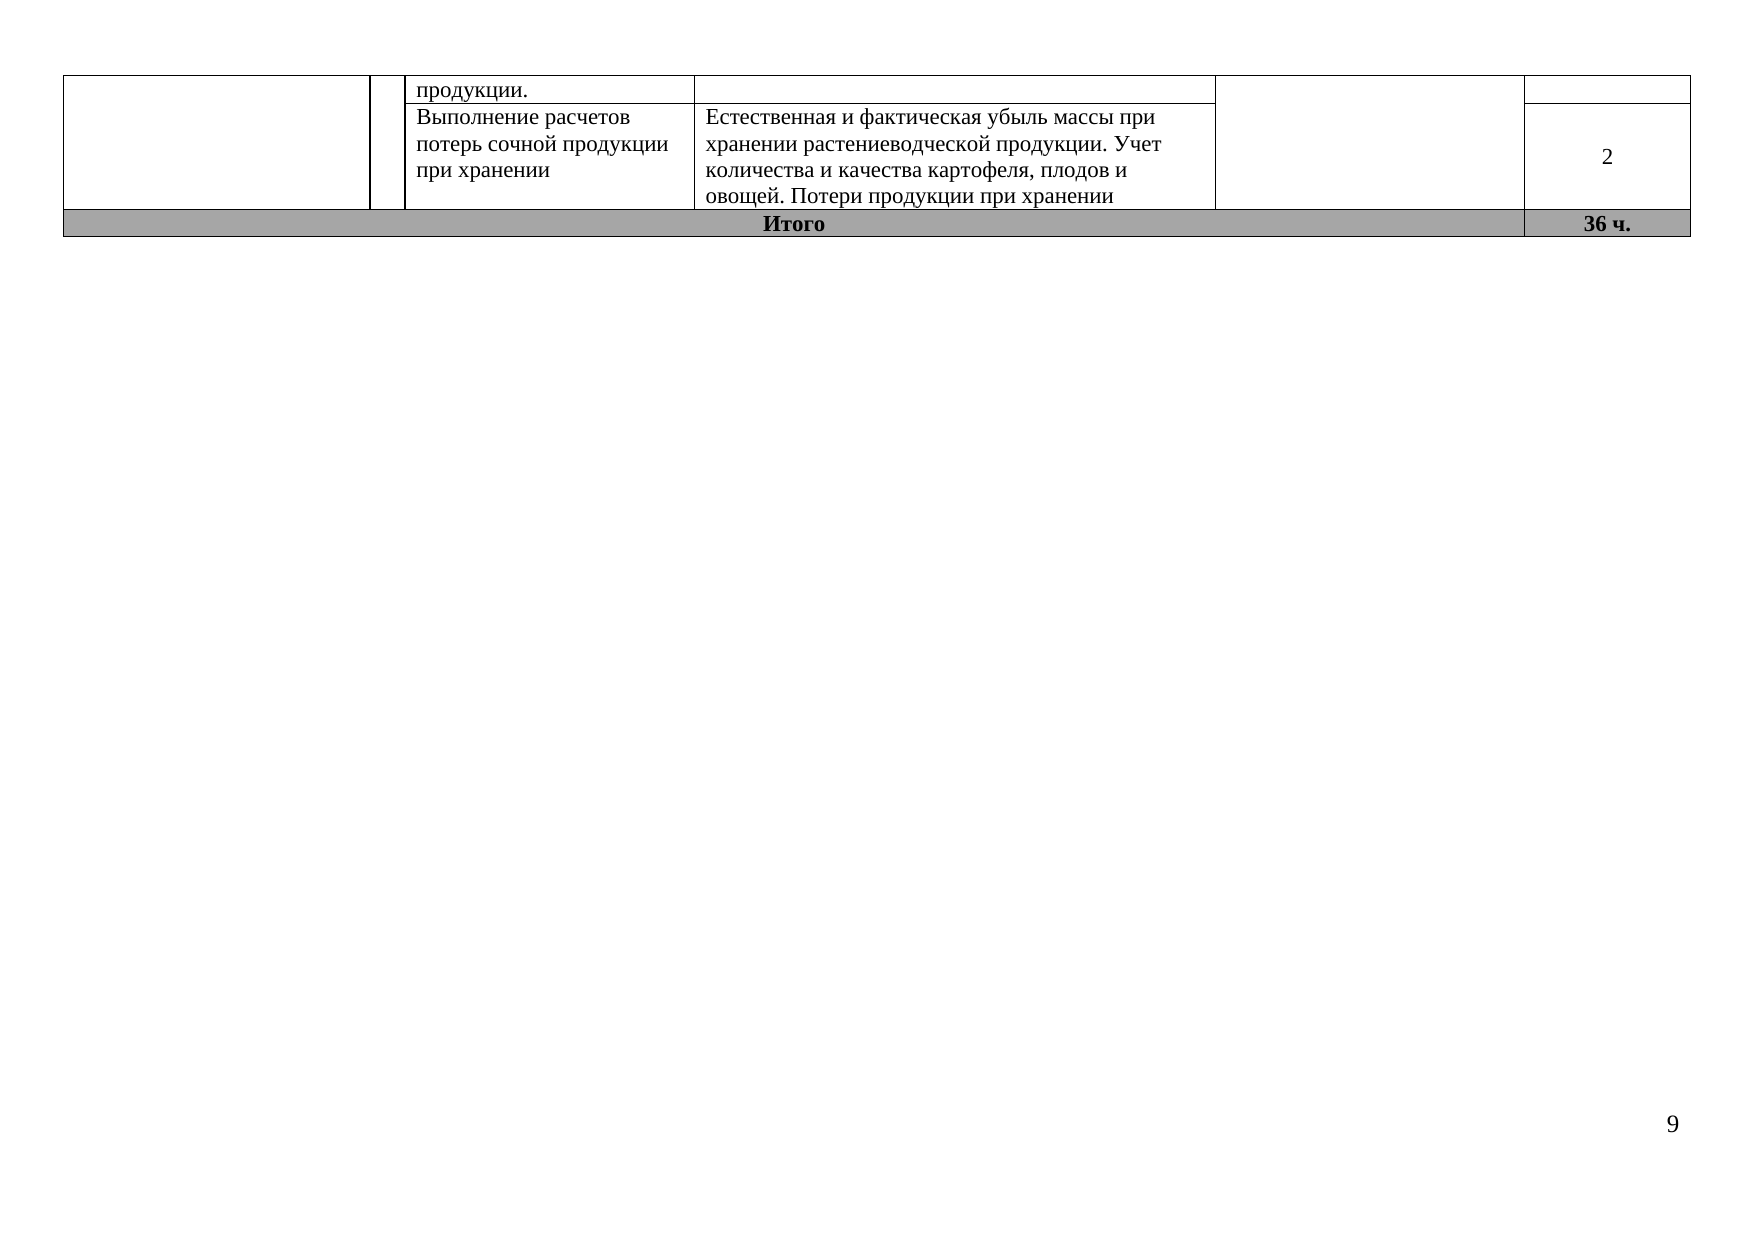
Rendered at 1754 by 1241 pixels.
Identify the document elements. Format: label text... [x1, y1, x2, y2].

table_cell 2 [1525, 76, 1690, 102]
table_cell 2 [1525, 104, 1690, 209]
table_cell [406, 76, 694, 102]
table_cell Итого [64, 210, 1524, 236]
table_cell Выполнение расчетов потерь сочной продукции при хранении [406, 104, 694, 209]
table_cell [695, 76, 1215, 102]
table_cell Естественная и фактическая убыль массы при хранении растениеводческой продукции. Учет количества и качества картофеля, плодов и овощей. Потери продукции при хранении [695, 104, 1215, 209]
table_cell 36 ч. [1525, 210, 1690, 236]
